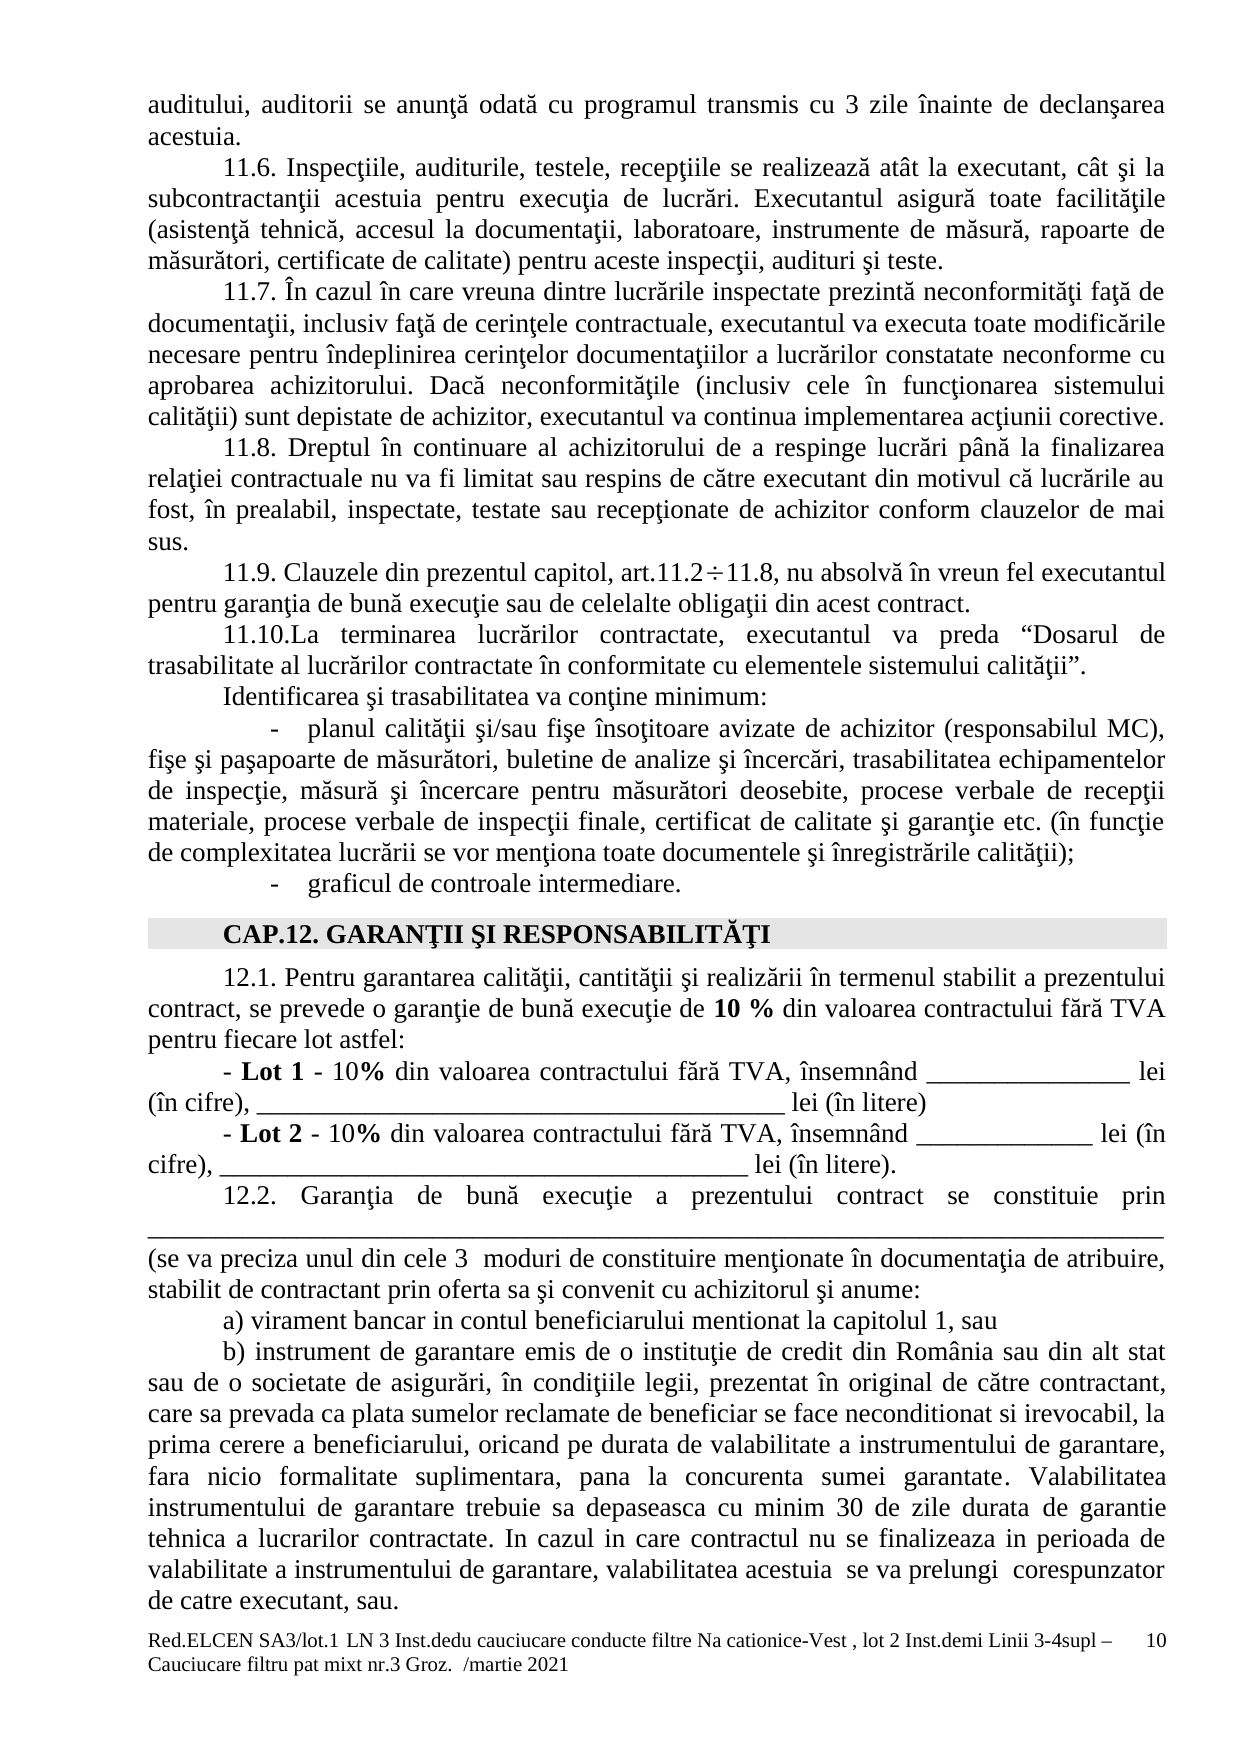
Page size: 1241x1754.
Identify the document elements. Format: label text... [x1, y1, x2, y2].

text CAP.12. GARANŢII ŞI RESPONSABILITĂŢI [148, 918, 1167, 949]
text Identificarea şi trasabilitatea va conţine minimum: [148, 681, 1167, 712]
text (se va preciza unul din cele 3 moduri de constituire menţionate în documentaţia de atribuire, stabilit de contractant prin oferta sa şi convenit cu achizitorul şi anume: [148, 1242, 1167, 1304]
text 11.9. Clauzele din prezentul capitol, art.11.211.8, nu absolvă în vreun fel executantul pentru garanţia de bună execuţie sau de celelalte obligaţii din acest contract. [148, 556, 1167, 618]
text 11.8. Dreptul în continuare al achizitorului de a respinge lucrări până la finalizarea relaţiei contractuale nu va fi limitat sau respins de către executant din motivul că lucrările au fost, în prealabil, inspectate, testate sau recepţionate de achizitor conform clauzelor de mai sus. [148, 431, 1167, 556]
list graficul de controale intermediare. [270, 867, 1167, 898]
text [148, 89, 1167, 151]
text 11.10.La terminarea lucrărilor contractate, executantul va preda “Dosarul de trasabilitate al lucrărilor contractate în conformitate cu elementele sistemului calităţii”. [148, 618, 1167, 681]
text 12.2. Garanţia de bună execuţie a prezentului contract se constituie prin ___________________________________________________________________________ [148, 1179, 1167, 1242]
text 11.6. Inspecţiile, auditurile, testele, recepţiile se realizează atât la executant, cât şi la subcontractanţii acestuia pentru execuţia de lucrări. Executantul asigură toate facilităţile (asistenţă tehnică, accesul la documentaţii, laboratoare, instrumente de măsură, rapoarte de măsurători, certificate de calitate) pentru aceste inspecţii, audituri şi teste. [148, 151, 1167, 276]
list planul calităţii şi/sau fişe însoţitoare avizate de achizitor (responsabilul MC), fişe şi paşapoarte de măsurători, buletine de analize şi încercări, trasabilitatea echipamentelor de inspecţie, măsură şi încercare pentru măsurători deosebite, procese verbale de recepţii materiale, procese verbale de inspecţii finale, certificat de calitate şi garanţie etc. (în funcţie de complexitatea lucrării se vor menţiona toate documentele şi înregistrările calităţii); [148, 712, 1167, 867]
text - Lot 2 - 10% din valoarea contractului fără TVA, însemnând _____________ lei (în cifre), _______________________________________ lei (în litere). [148, 1117, 1167, 1179]
text - Lot 1 - 10% din valoarea contractului fără TVA, însemnând _______________ lei (în cifre), _______________________________________ lei (în litere) [148, 1055, 1167, 1117]
text 11.7. În cazul în care vreuna dintre lucrările inspectate prezintă neconformităţi faţă de documentaţii, inclusiv faţă de cerinţele contractuale, executantul va executa toate modificările necesare pentru îndeplinirea cerinţelor documentaţiilor a lucrărilor constatate neconforme cu aprobarea achizitorului. Dacă neconformităţile (inclusiv cele în funcţionarea sistemului calităţii) sunt depistate de achizitor, executantul va continua implementarea acţiunii corective. [148, 276, 1167, 431]
text a) virament bancar in contul beneficiarului mentionat la capitolul 1, sau [148, 1304, 1167, 1335]
text b) instrument de garantare emis de o instituţie de credit din România sau din alt stat sau de o societate de asigurări, în condiţiile legii, prezentat în original de către contractant, care sa prevada ca plata sumelor reclamate de beneficiar se face neconditionat si irevocabil, la prima cerere a beneficiarului, oricand pe durata de valabilitate a instrumentului de garantare, fara nicio formalitate suplimentara, pana la concurenta sumei garantate. Valabilitatea instrumentului de garantare trebuie sa depaseasca cu minim 30 de zile durata de garantie tehnica a lucrarilor contractate. In cazul in care contractul nu se finalizeaza in perioada de valabilitate a instrumentului de garantare, valabilitatea acestuia se va prelungi corespunzator de catre executant, sau. [148, 1335, 1167, 1615]
text 12.1. Pentru garantarea calităţii, cantităţii şi realizării în termenul stabilit a prezentului contract, se prevede o garanţie de bună execuţie de 10 % din valoarea contractului fără TVA pentru fiecare lot astfel: [148, 961, 1167, 1055]
